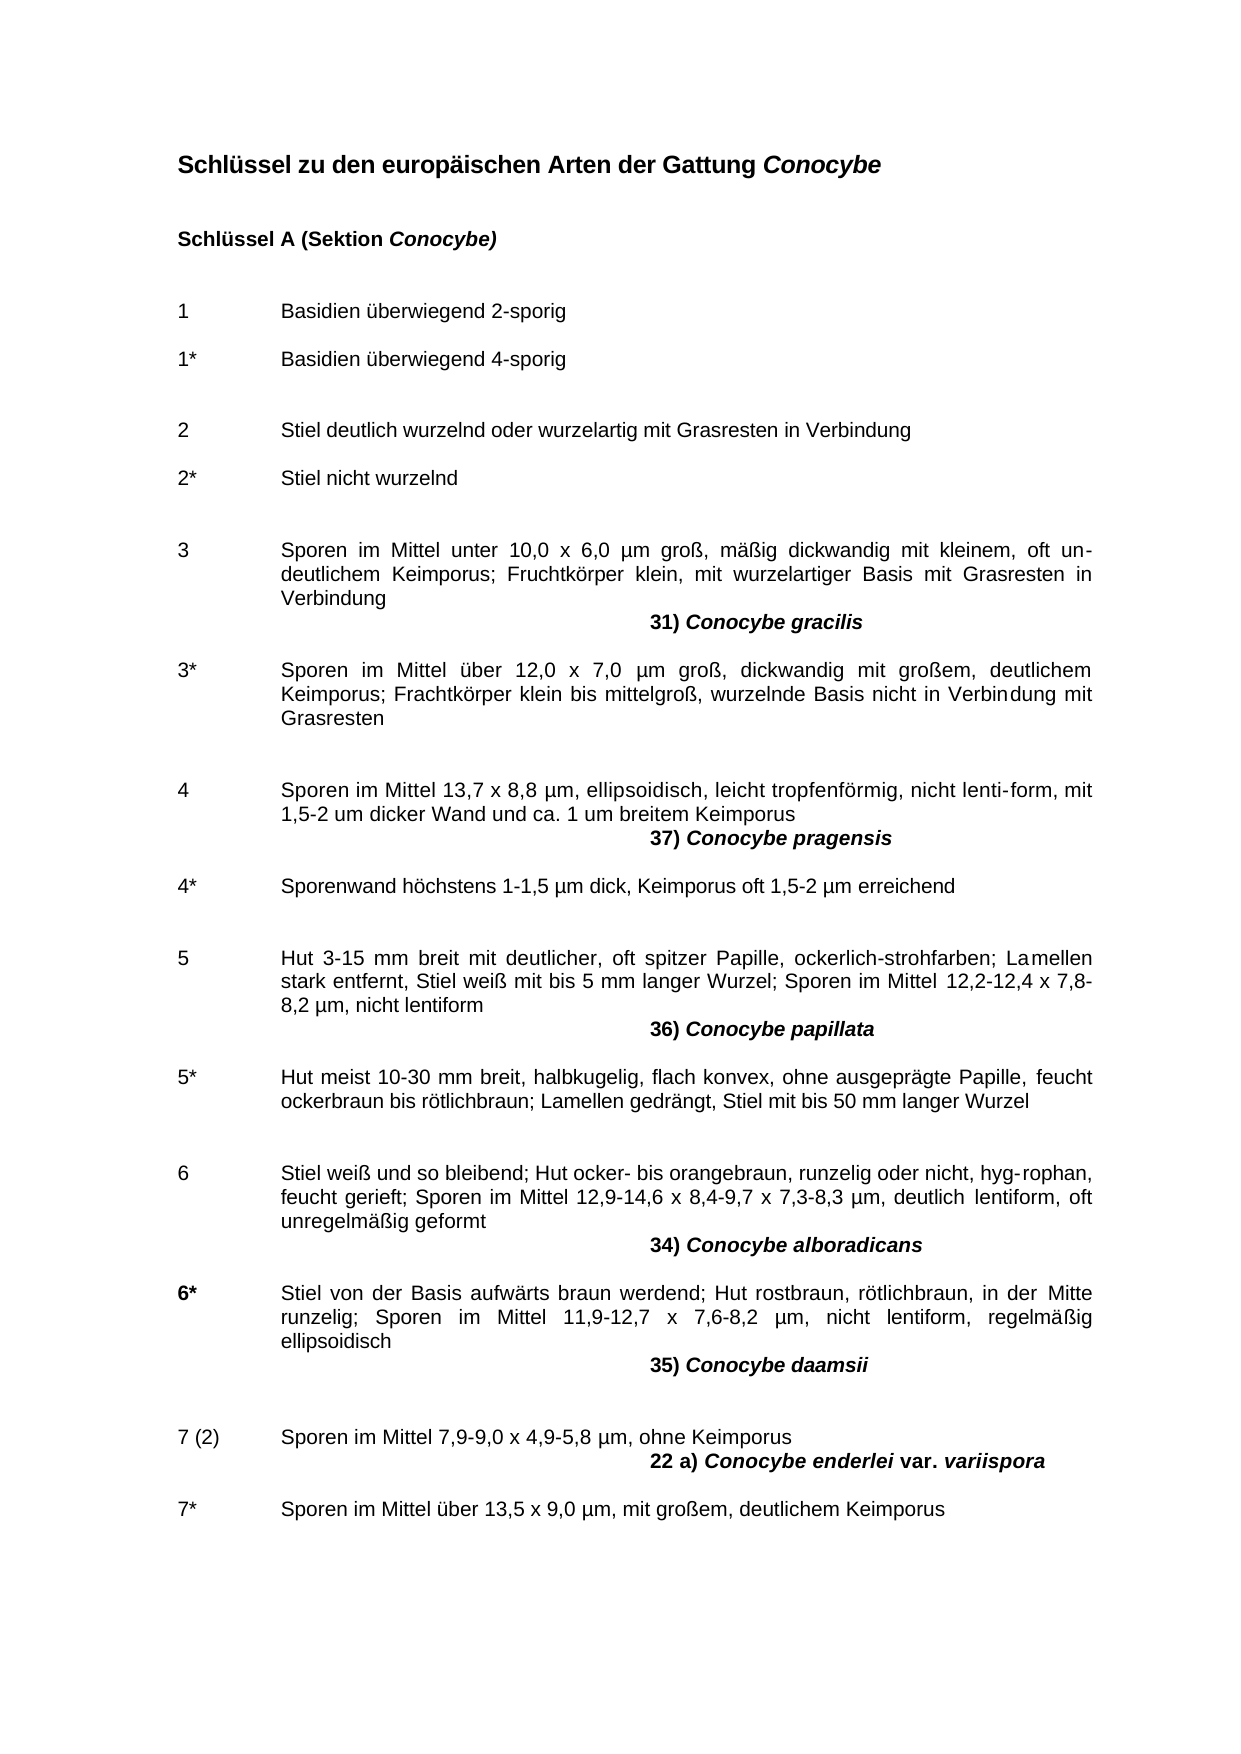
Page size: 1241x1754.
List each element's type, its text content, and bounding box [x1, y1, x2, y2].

text 4* Sporenwand höchstens 1-1,5 µm dick, Keimporus oft 1,5-2 µm erreichend 5 [177, 873, 1092, 897]
text 4 Sporen im Mittel 13,7 x 8,8 µm, ellipsoidisch, leicht tropfenförmig, nicht lenti-form, mit 1,5-2 um dicker Wand und ca. 1 um breitem Keimporus [177, 778, 1092, 826]
text 35) Conocybe daamsii [177, 1353, 1092, 1377]
text 1 Basidien überwiegend 2-sporig 2 [177, 298, 1092, 322]
text 1* Basidien überwiegend 4-sporig 9 [177, 346, 1092, 370]
text 7* Sporen im Mittel über 13,5 x 9,0 µm, mit großem, deutlichem Keimporus 8 [177, 1496, 1092, 1520]
text 37) Conocybe pragensis [177, 826, 1092, 849]
text 22 a) Conocybe enderlei var. variispora [177, 1448, 1092, 1472]
text 3* Sporen im Mittel über 12,0 x 7,0 µm groß, dickwandig mit großem, deutlichem Keimporus; Frachtkörper klein bis mittelgroß, wurzelnde Basis nicht in Verbindung mit Grasresten 4 [177, 658, 1092, 730]
text 2* Stiel nicht wurzelnd 7 [177, 466, 1092, 490]
text Schlüssel zu den europäischen Arten der Gattung Conocybe [177, 150, 1092, 179]
text 31) Conocybe gracilis [177, 610, 1092, 634]
text 6 Stiel weiß und so bleibend; Hut ocker- bis orangebraun, runzelig oder nicht, hyg-rophan, feucht gerieft; Sporen im Mittel 12,9-14,6 x 8,4-9,7 x 7,3-8,3 µm, deutlich lentiform, oft unregelmäßig geformt [177, 1161, 1092, 1233]
text 5* Hut meist 10-30 mm breit, halbkugelig, flach konvex, ohne ausgeprägte Papille, feucht ockerbraun bis rötlichbraun; Lamellen gedrängt, Stiel mit bis 50 mm langer Wurzel 6 [177, 1065, 1092, 1113]
text 36) Conocybe papillata [177, 1017, 1092, 1041]
text 7 (2) Sporen im Mittel 7,9-9,0 x 4,9-5,8 µm, ohne Keimporus [177, 1424, 1092, 1448]
text 5 Hut 3-15 mm breit mit deutlicher, oft spitzer Papille, ockerlich-strohfarben; Lamellen stark entfernt, Stiel weiß mit bis 5 mm langer Wurzel; Sporen im Mittel 12,2-12,4 x 7,8-8,2 µm, nicht lentiform [177, 945, 1092, 1017]
text 6* Stiel von der Basis aufwärts braun werdend; Hut rostbraun, rötlichbraun, in der Mitte runzelig; Sporen im Mittel 11,9-12,7 x 7,6-8,2 µm, nicht lentiform, regelmäßig ellipsoidisch [177, 1281, 1092, 1353]
text 2 Stiel deutlich wurzelnd oder wurzelartig mit Grasresten in Verbindung 3 [177, 418, 1092, 442]
text Schlüssel A (Sektion Conocybe) [177, 227, 1092, 251]
text 34) Conocybe alboradicans [177, 1233, 1092, 1257]
text 3 Sporen im Mittel unter 10,0 x 6,0 µm groß, mäßig dickwandig mit kleinem, oft undeutlichem Keimporus; Fruchtkörper klein, mit wurzelartiger Basis mit Grasresten in Verbindung [177, 538, 1092, 610]
